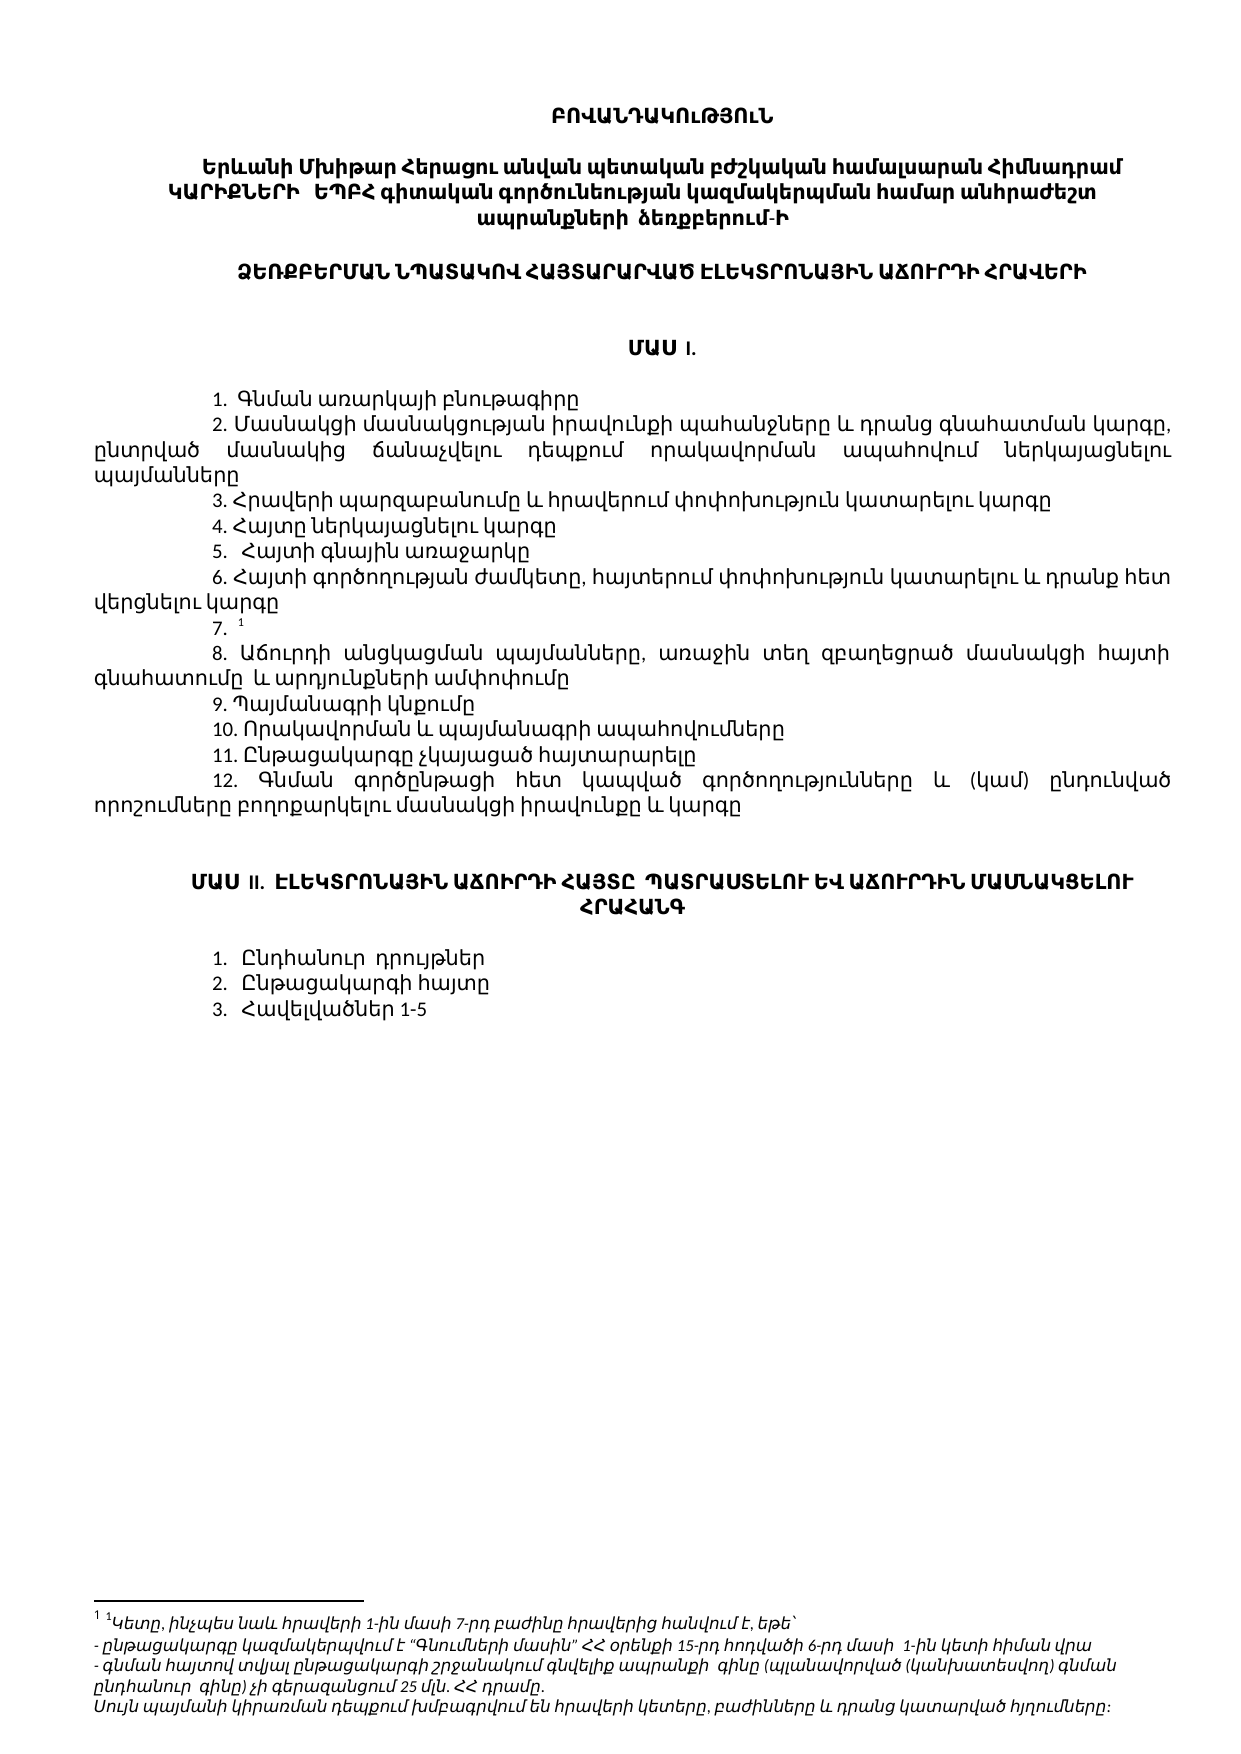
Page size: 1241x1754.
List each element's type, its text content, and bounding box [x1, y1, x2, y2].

text 2. Ընթացակարգի հայտը [94, 971, 1171, 996]
text 7. 1 [94, 615, 1171, 640]
text 8. Աճուրդի անցկացման պայմանները, առաջին տեղ զբաղեցրած մասնակցի հայտի գնահատումը և արդյունքների ամփոփումը [94, 640, 1171, 691]
text 1. Գնման առարկայի բնութագիրը [94, 386, 1171, 411]
text ՄԱՍ II. ԷԼԵԿՏՐՈՆԱՅԻՆ ԱՃՈԻՐԴԻ ՀԱՅՏԸ ՊԱՏՐԱՍՏԵԼՈՒ ԵՎ ԱՃՈՒՐԴԻՆ ՄԱՍՆԱԿՑԵԼՈՒ ՀՐԱՀԱՆԳ [94, 869, 1171, 920]
text 6. Հայտի գործողության ժամկետը, հայտերում փոփոխություն կատարելու և դրանք հետ վերցնելու կարգը [94, 564, 1171, 615]
text 10. Որակավորման և պայմանագրի ապահովումները [94, 716, 1171, 742]
text 5. Հայտի գնային առաջարկը [94, 538, 1171, 564]
text 3. Հավելվածներ 1-5 [94, 996, 1171, 1021]
text 4. Հայտը ներկայացնելու կարգը [94, 513, 1171, 538]
text ԲՈՎԱՆԴԱԿՈւԹՅՈւՆ [94, 103, 1171, 128]
text 1. Ընդհանուր դրույթներ [94, 945, 1171, 971]
text 12. Գնման գործընթացի հետ կապված գործողությունները և (կամ) ընդունված որոշումները բողոքարկելու մասնակցի իրավունքը և կարգը [94, 767, 1171, 818]
text 9. Պայմանագրի կնքումը [94, 691, 1171, 716]
text 2. Մասնակցի մասնակցության իրավունքի պահանջները և դրանց գնահատման կարգը, ընտրված մասնակից ճանաչվելու դեպքում որակավորման ապահովում ներկայացնելու պայմանները [94, 411, 1171, 488]
text ՄԱՍ I. [94, 335, 1171, 361]
text ՁԵՌՔԲԵՐՄԱՆ ՆՊԱՏԱԿՈՎ ՀԱՅՏԱՐԱՐՎԱԾ ԷԼԵԿՏՐՈՆԱՅԻՆ ԱՃՈՒՐԴԻ ՀՐԱՎԵՐԻ [94, 259, 1171, 284]
text Երևանի Մխիթար Հերացու անվան պետական բժշկական համալսարան Հիմնադրամ ԿԱՐԻՔՆԵՐԻ ԵՊԲՀ գիտական գործունեության կազմակերպման համար անհրաժեշտ ապրանքների ձեռքբերում-Ի [94, 154, 1171, 230]
text 11. Ընթացակարգը չկայացած հայտարարելը [94, 742, 1171, 767]
text 3. Հրավերի պարզաբանումը և հրավերում փոփոխություն կատարելու կարգը [94, 488, 1171, 513]
